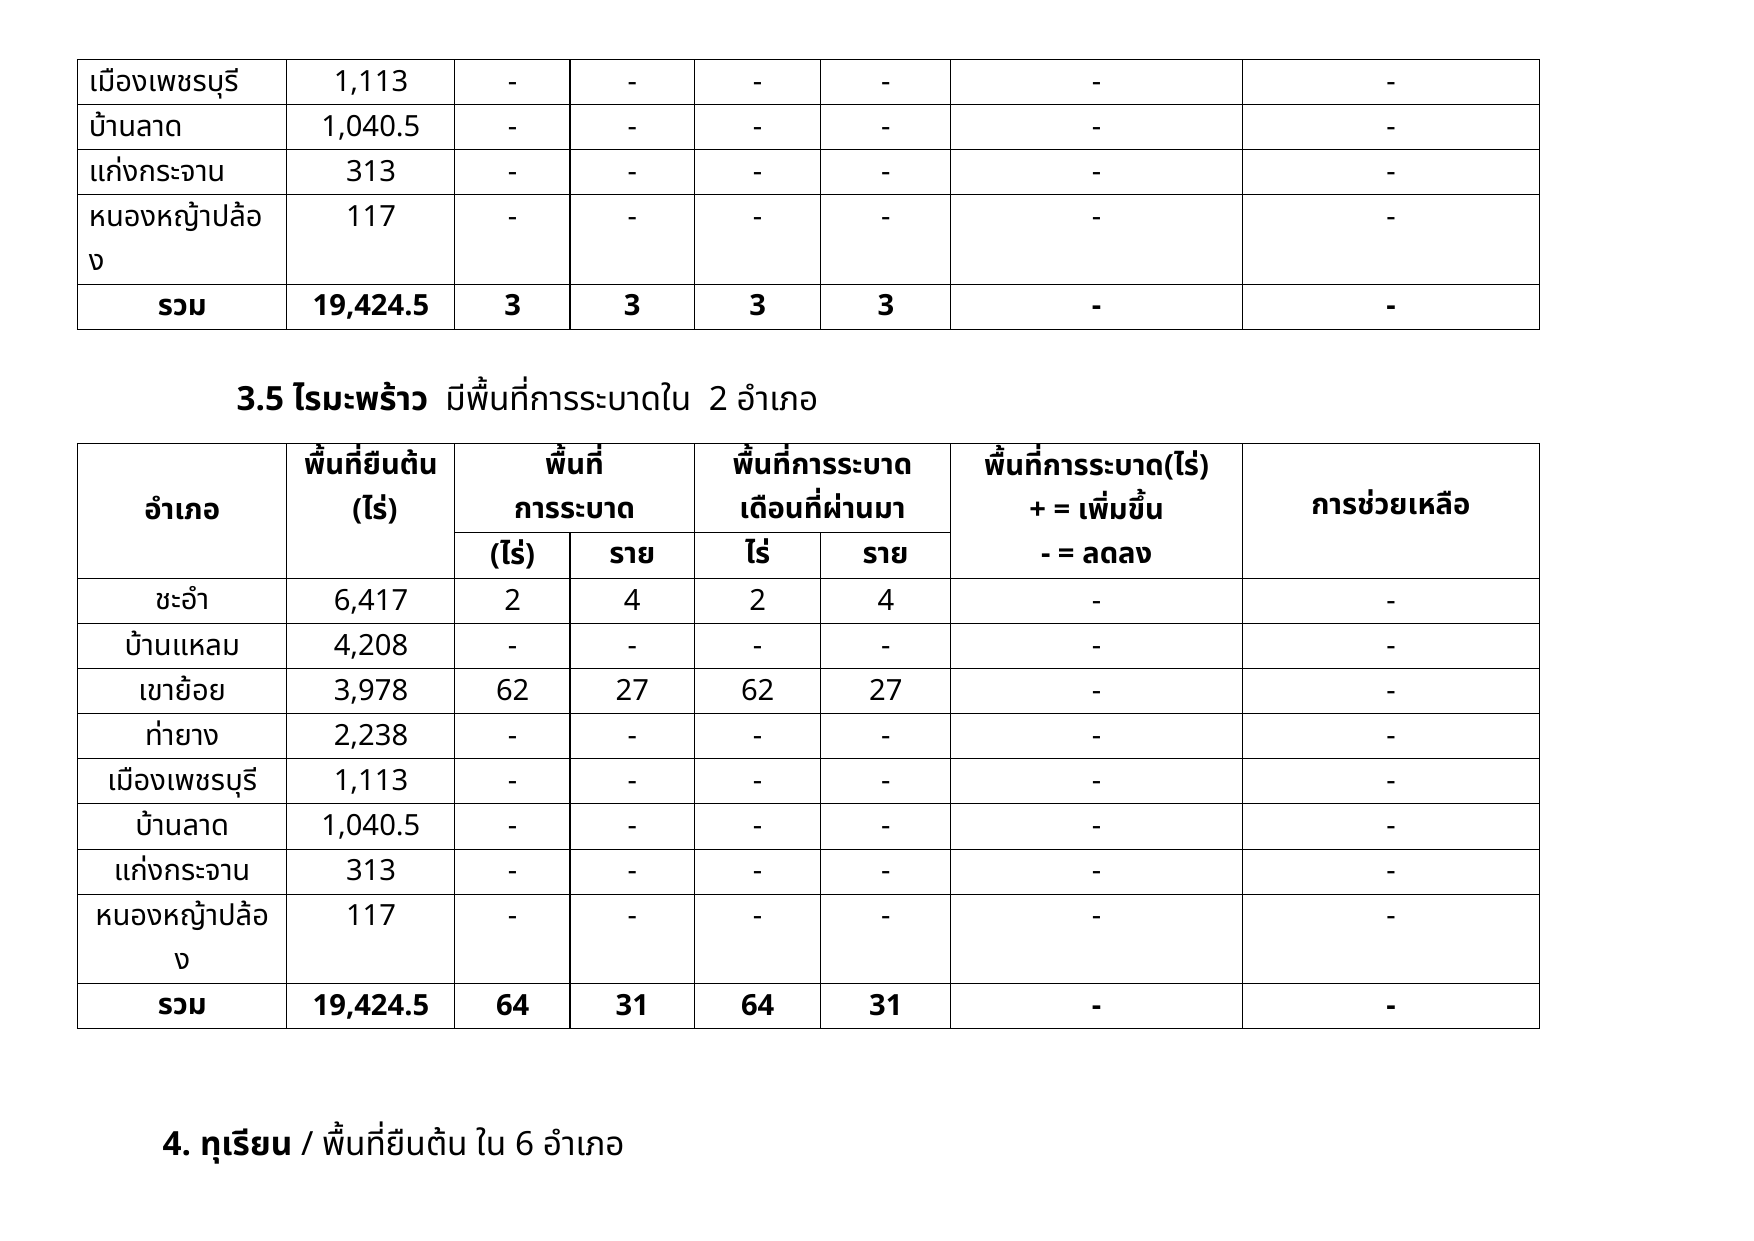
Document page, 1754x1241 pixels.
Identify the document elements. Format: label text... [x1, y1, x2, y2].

table_cell 2,238 [287, 714, 454, 758]
table_cell เมืองเพชรบุรี [78, 759, 286, 803]
table_cell 19,424.5 [287, 984, 454, 1028]
table_cell 27 [821, 669, 950, 713]
table_cell - [951, 984, 1242, 1028]
table_cell - [571, 195, 694, 283]
table_cell - [455, 150, 569, 194]
table_cell ชะอำ [78, 579, 286, 623]
table_cell ราย [821, 533, 950, 578]
table_header พื้นที่ยืนต้น (ไร่) [287, 444, 454, 578]
table_cell 1,113 [287, 60, 454, 104]
table_cell - [1243, 714, 1539, 758]
table_cell - [1243, 150, 1539, 194]
table_header พื้นที่ การระบาด [455, 444, 694, 532]
table_cell - [695, 850, 820, 893]
table_cell 31 [821, 984, 950, 1028]
table_cell - [951, 850, 1242, 893]
table_cell - [1243, 624, 1539, 668]
table_cell - [951, 150, 1242, 194]
table_header การช่วยเหลือ [1243, 444, 1539, 578]
table_cell - [1243, 285, 1539, 329]
table_cell 62 [455, 669, 569, 713]
text 3.5 ไรมะพร้าว มีพื้นที่การระบาดใน 2 อำเภอ [89, 375, 1550, 426]
table_cell - [455, 195, 569, 283]
table_cell - [571, 105, 694, 149]
table_cell - [695, 195, 820, 283]
table_cell 3 [455, 285, 569, 329]
table_cell - [455, 714, 569, 758]
table_cell - [571, 759, 694, 803]
table_cell แก่งกระจาน [78, 850, 286, 893]
table_cell - [951, 105, 1242, 149]
table_cell - [821, 624, 950, 668]
table_cell - [455, 759, 569, 803]
table_cell - [1243, 195, 1539, 283]
table_cell - [1243, 105, 1539, 149]
table_cell - [455, 895, 569, 983]
table_cell 4 [571, 579, 694, 623]
table_cell - [1243, 579, 1539, 623]
table_cell ไร่ [695, 533, 820, 578]
table_cell - [695, 624, 820, 668]
table_cell รวม [78, 984, 286, 1028]
table_cell - [455, 105, 569, 149]
table_cell - [951, 624, 1242, 668]
table_cell (ไร่) [455, 533, 569, 578]
table_cell - [571, 804, 694, 848]
table_cell 3 [571, 285, 694, 329]
table_cell - [455, 804, 569, 848]
table_cell 2 [455, 579, 569, 623]
table_cell หนองหญ้าปล้อง [78, 195, 286, 283]
table_cell - [695, 759, 820, 803]
table_cell 1,040.5 [287, 105, 454, 149]
table_cell บ้านแหลม [78, 624, 286, 668]
table_cell 3 [695, 285, 820, 329]
table_cell - [455, 624, 569, 668]
table_cell - [571, 624, 694, 668]
table_header อำเภอ [78, 444, 286, 578]
table_cell - [455, 60, 569, 104]
table_cell 117 [287, 895, 454, 983]
table_cell - [1243, 984, 1539, 1028]
table_cell - [1243, 804, 1539, 848]
table_cell - [821, 759, 950, 803]
table_cell - [695, 105, 820, 149]
table_cell - [951, 759, 1242, 803]
table_cell 1,113 [287, 759, 454, 803]
table_cell - [1243, 850, 1539, 893]
table_header พื้นที่การระบาด เดือนที่ผ่านมา [695, 444, 950, 532]
table_cell - [951, 895, 1242, 983]
table_cell - [695, 804, 820, 848]
table_cell บ้านลาด [78, 105, 286, 149]
table_cell - [951, 195, 1242, 283]
table_cell 117 [287, 195, 454, 283]
table_cell 31 [571, 984, 694, 1028]
table_cell 6,417 [287, 579, 454, 623]
table_cell - [695, 714, 820, 758]
table_cell - [951, 804, 1242, 848]
table_cell - [571, 714, 694, 758]
table_cell 4 [821, 579, 950, 623]
table_cell 3,978 [287, 669, 454, 713]
table_cell - [821, 60, 950, 104]
table_cell - [695, 895, 820, 983]
table_cell - [571, 60, 694, 104]
table_cell เมืองเพชรบุรี [78, 60, 286, 104]
table_cell - [821, 714, 950, 758]
table_cell 4,208 [287, 624, 454, 668]
table_cell 313 [287, 850, 454, 893]
table_cell - [1243, 895, 1539, 983]
table_cell 3 [821, 285, 950, 329]
table_cell - [821, 195, 950, 283]
table_cell ราย [571, 533, 694, 578]
table_cell - [951, 285, 1242, 329]
table_cell - [1243, 669, 1539, 713]
table_cell - [571, 895, 694, 983]
table_cell - [821, 895, 950, 983]
table_cell - [821, 850, 950, 893]
table_cell 64 [455, 984, 569, 1028]
table_cell - [951, 60, 1242, 104]
table_cell 64 [695, 984, 820, 1028]
table_cell บ้านลาด [78, 804, 286, 848]
table_cell 313 [287, 150, 454, 194]
table_cell 1,040.5 [287, 804, 454, 848]
table_cell - [821, 804, 950, 848]
table_cell - [695, 60, 820, 104]
table_cell - [455, 850, 569, 893]
text 4. ทุเรียน / พื้นที่ยืนต้น ใน 6 อำเภอ [89, 1120, 1555, 1170]
table_header พื้นที่การระบาด(ไร่) + = เพิ่มขึ้น - = ลดลง [951, 444, 1242, 578]
table_cell เขาย้อย [78, 669, 286, 713]
table_cell 2 [695, 579, 820, 623]
table_cell ท่ายาง [78, 714, 286, 758]
table_cell 62 [695, 669, 820, 713]
table_cell - [1243, 759, 1539, 803]
table_cell - [821, 150, 950, 194]
table_cell - [571, 850, 694, 893]
table_cell - [571, 150, 694, 194]
table_cell หนองหญ้าปล้อง [78, 895, 286, 983]
table_cell รวม [78, 285, 286, 329]
table_cell แก่งกระจาน [78, 150, 286, 194]
table_cell - [951, 669, 1242, 713]
table_cell - [951, 579, 1242, 623]
table_cell - [1243, 60, 1539, 104]
table_cell 27 [571, 669, 694, 713]
table_cell 19,424.5 [287, 285, 454, 329]
table_cell - [695, 150, 820, 194]
table_cell - [951, 714, 1242, 758]
table_cell - [821, 105, 950, 149]
